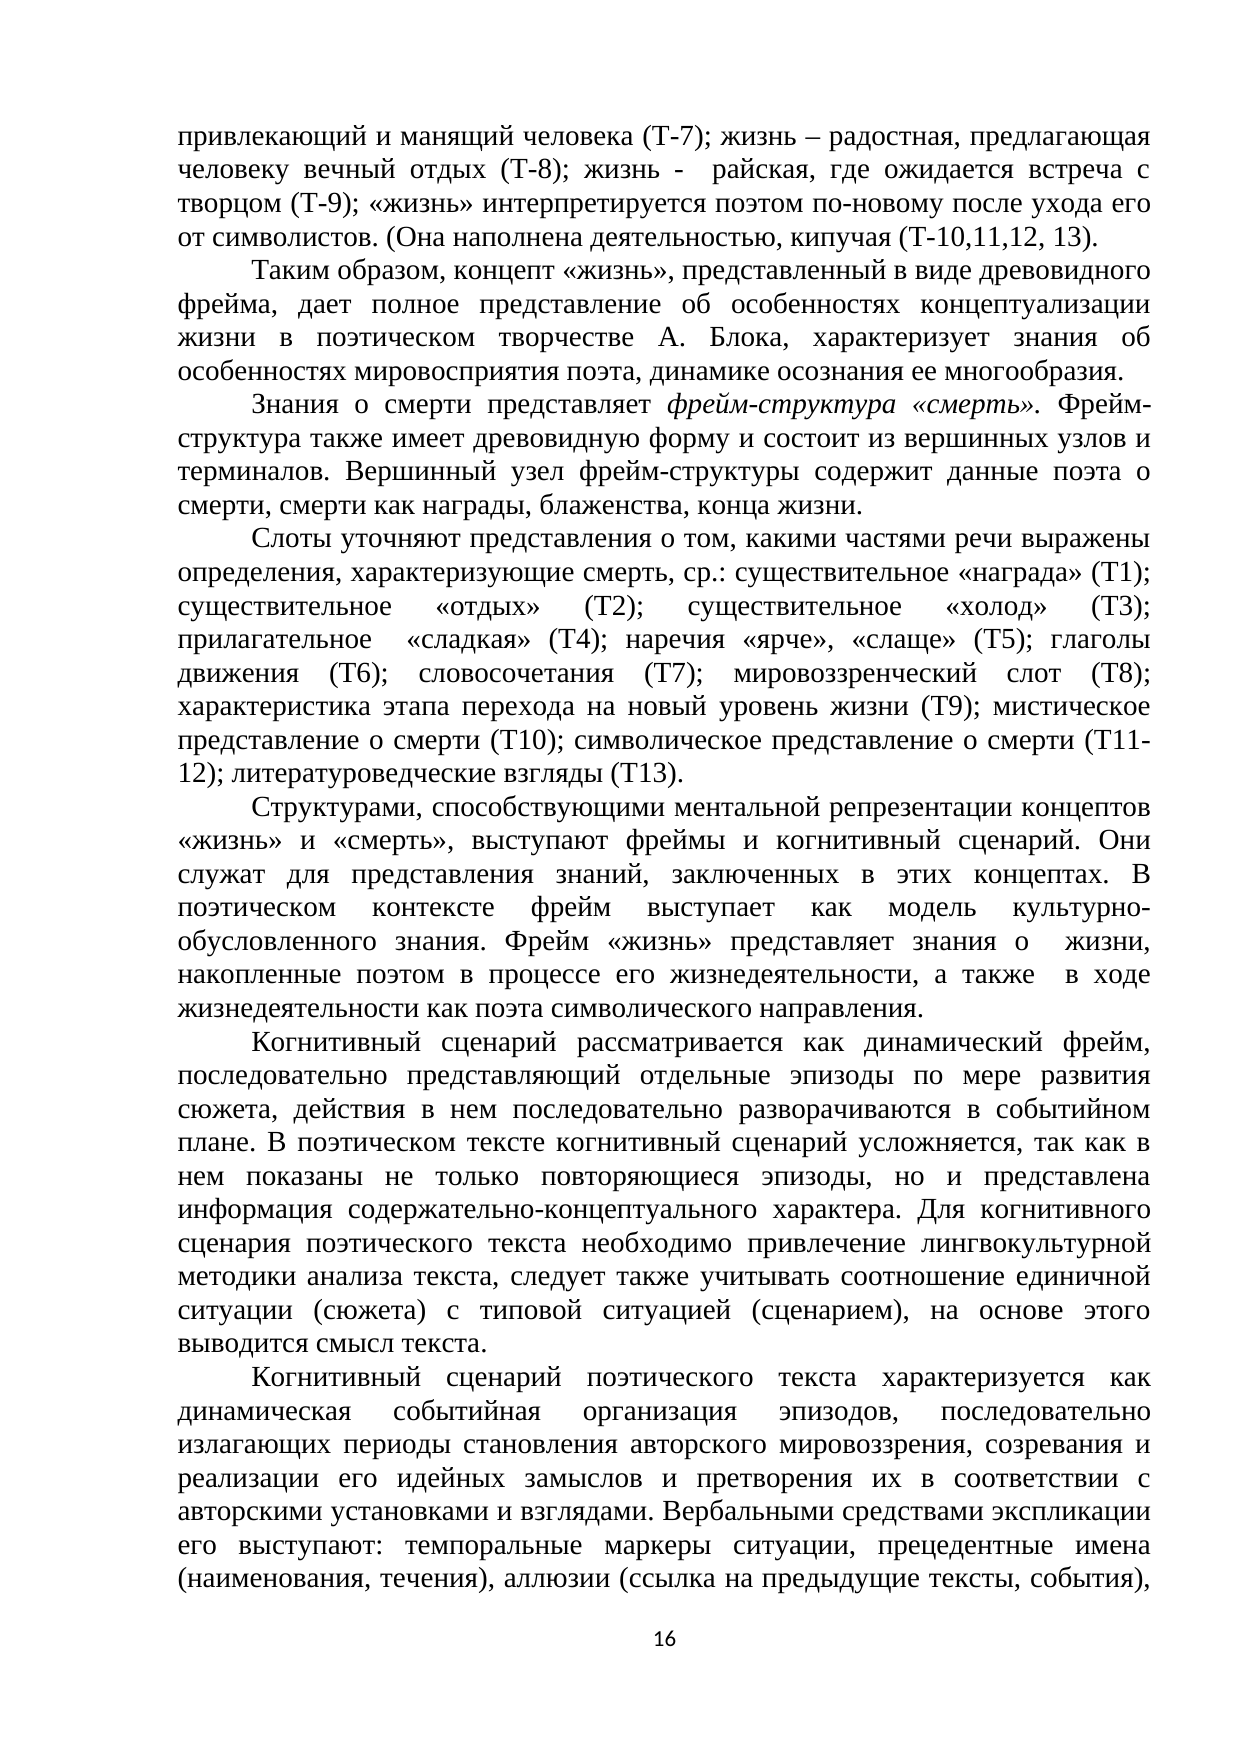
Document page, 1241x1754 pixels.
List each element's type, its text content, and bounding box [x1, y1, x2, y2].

text Знания о смерти представляет фрейм-структура «смерть». Фрейм-структура также имеет древовидную форму и состоит из вершинных узлов и терминалов. Вершинный узел фрейм-структуры содержит данные поэта о смерти, смерти как награды, блаженства, конца жизни. [177, 386, 1152, 521]
text Структурами, способствующими ментальной репрезентации концептов «жизнь» и «смерть», выступают фреймы и когнитивный сценарий. Они служат для представления знаний, заключенных в этих концептах. В поэтическом контексте фрейм выступает как модель культурно-обусловленного знания. Фрейм «жизнь» представляет знания о жизни, накопленные поэтом в процессе его жизнедеятельности, а также в ходе жизнедеятельности как поэта символического направления. [177, 789, 1152, 1024]
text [177, 1359, 1152, 1594]
text Таким образом, концепт «жизнь», представленный в виде древовидного фрейма, дает полное представление об особенностях концептуализации жизни в поэтическом творчестве А. Блока, характеризует знания об особенностях мировосприятия поэта, динамике осознания ее многообразия. [177, 252, 1152, 386]
text Слоты уточняют представления о том, какими частями речи выражены определения, характеризующие смерть, ср.: существительное «награда» (Т1); существительное «отдых» (Т2); существительное «холод» (Т3); прилагательное «сладкая» (Т4); наречия «ярче», «слаще» (Т5); глаголы движения (Т6); словосочетания (Т7); мировоззренческий слот (Т8); характеристика этапа перехода на новый уровень жизни (Т9); мистическое представление о смерти (Т10); символическое представление о смерти (Т11-12); литературоведческие взгляды (Т13). [177, 521, 1152, 789]
text Когнитивный сценарий рассматривается как динамический фрейм, последовательно представляющий отдельные эпизоды по мере развития сюжета, действия в нем последовательно разворачиваются в событийном плане. В поэтическом тексте когнитивный сценарий усложняется, так как в нем показаны не только повторяющиеся эпизоды, но и представлена информация содержательно-концептуального характера. Для когнитивного сценария поэтического текста необходимо привлечение лингвокультурной методики анализа текста, следует также учитывать соотношение единичной ситуации (сюжета) с типовой ситуацией (сценарием), на основе этого выводится смысл текста. [177, 1024, 1152, 1359]
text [177, 118, 1152, 252]
